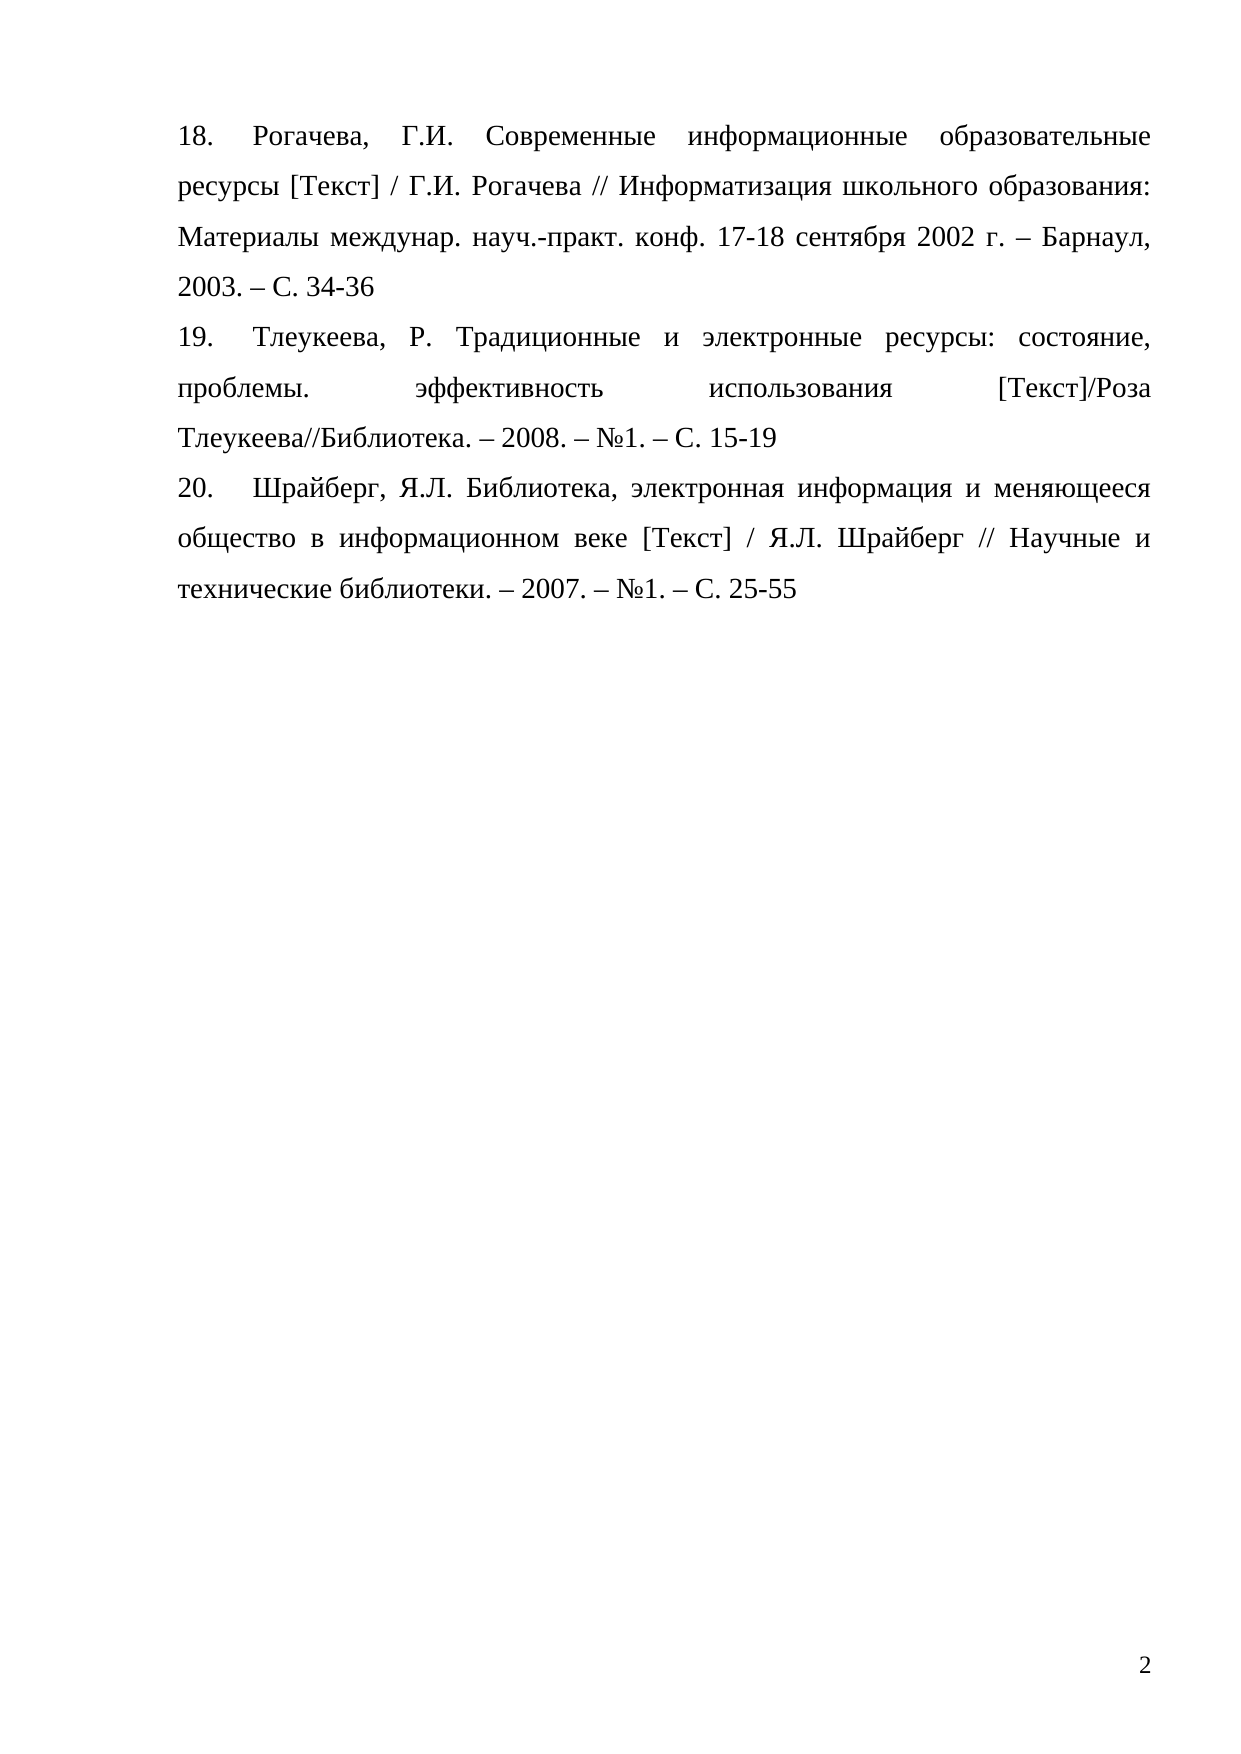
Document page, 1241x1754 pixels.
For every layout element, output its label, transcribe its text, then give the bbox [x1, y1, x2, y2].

list Шрайберг, Я.Л. Библиотека, электронная информация и меняющееся общество в информационном веке [Текст] / Я.Л. Шрайберг // Научные и технические библиотеки. – 2007. – №1. – С. 25-55 [177, 470, 1152, 604]
list Рогачева, Г.И. Современные информационные образовательные ресурсы [Текст] / Г.И. Рогачева // Информатизация школьного образования: Материалы междунар. науч.-практ. конф. 17-18 сентября . – Барнаул, 2003. – С. 34-36 [177, 118, 1152, 303]
list Тлеукеева, Р. Традиционные и электронные ресурсы: состояние, проблемы. эффективность использования [Текст]/Роза Тлеукеева//Библиотека. – 2008. – №1. – С. 15-19 [177, 319, 1152, 453]
